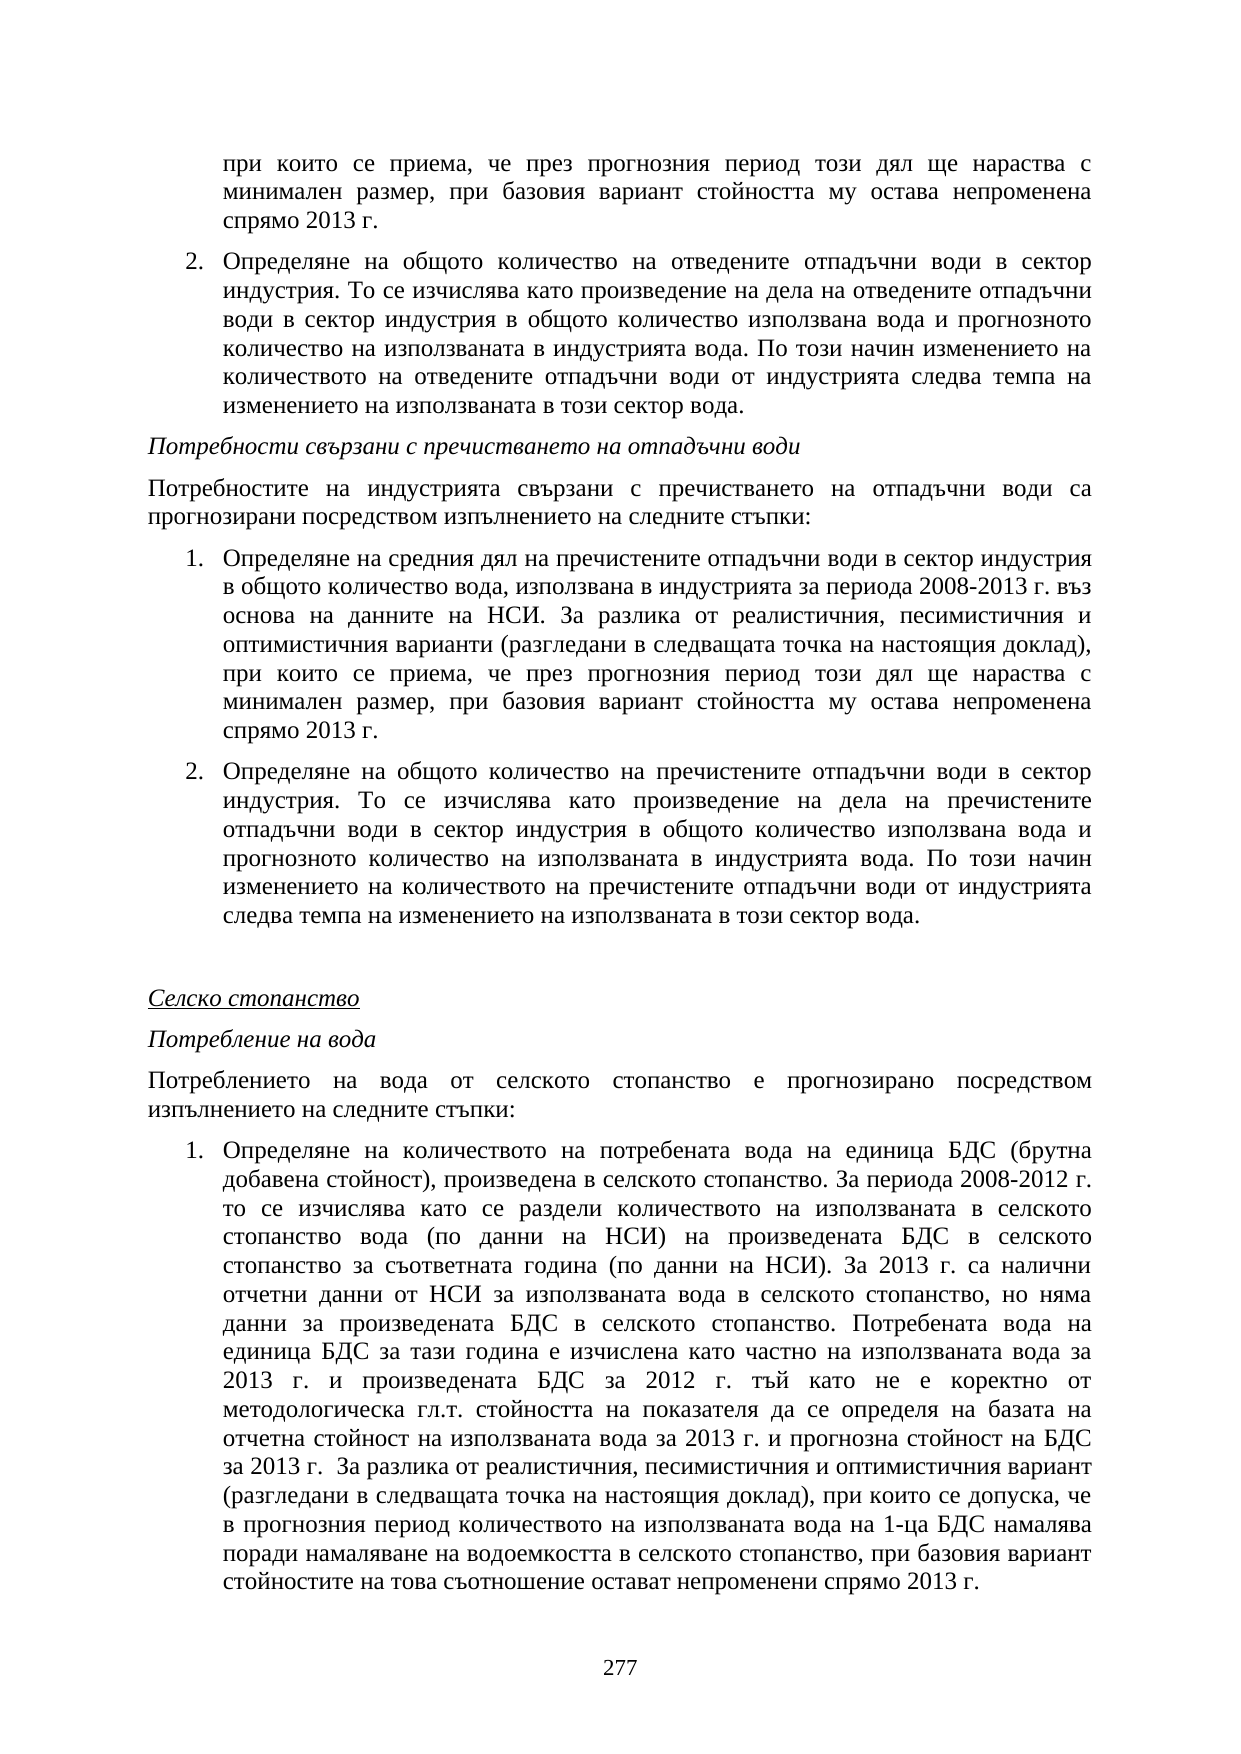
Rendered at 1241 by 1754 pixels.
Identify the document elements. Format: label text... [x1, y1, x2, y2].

list Определяне на количеството на потребената вода на единица БДС (брутна добавена стойност), произведена в селското стопанство. За периода 2008-2012 г. то се изчислява като се раздели количеството на използваната в селското стопанство вода (по данни на НСИ) на произведената БДС в селското стопанство за съответната година (по данни на НСИ). За 2013 г. са налични отчетни данни от НСИ за използваната вода в селското стопанство, но няма данни за произведената БДС в селското стопанство. Потребената вода на единица БДС за тази година е изчислена като частно на използваната вода за 2013 г. и произведената БДС за 2012 г. тъй като не е коректно от методологическа гл.т. стойността на показателя да се определя на базата на отчетна стойност на използваната вода за 2013 г. и прогнозна стойност на БДС за 2013 г. За разлика от реалистичния, песимистичния и оптимистичния вариант (разгледани в следващата точка на настоящия доклад), при които се допуска, че в прогнозния период количеството на използваната вода на 1-ца БДС намалява поради намаляване на водоемкостта в селското стопанство, при базовия вариант стойностите на това съотношение остават непроменени спрямо 2013 г. [185, 1135, 1093, 1595]
list Определяне на средния дял на пречистените отпадъчни води в сектор индустрия в общото количество вода, използвана в индустрията за периода 2008-2013 г. въз основа на данните на НСИ. За разлика от реалистичния, песимистичния и оптимистичния варианти (разгледани в следващата точка на настоящия доклад), при които се приема, че през прогнозния период този дял ще нараства с минимален размер, при базовия вариант стойността му остава непроменена спрямо 2013 г. [185, 543, 1093, 744]
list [185, 148, 1093, 234]
text Потребление на вода [148, 1024, 1093, 1053]
text Потребностите на индустрията свързани с пречистването на отпадъчни води са прогнозирани посредством изпълнението на следните стъпки: [148, 473, 1093, 530]
list Определяне на общото количество на отведените отпадъчни води в сектор индустрия. То се изчислява като произведение на дела на отведените отпадъчни води в сектор индустрия в общото количество използвана вода и прогнозното количество на използваната в индустрията вода. По този начин изменението на количеството на отведените отпадъчни води от индустрията следва темпа на изменението на използваната в този сектор вода. [185, 246, 1093, 419]
text Потребности свързани с пречистването на отпадъчни води [148, 431, 1093, 460]
text Селско стопанство [148, 983, 1093, 1011]
list Определяне на общото количество на пречистените отпадъчни води в сектор индустрия. То се изчислява като произведение на дела на пречистените отпадъчни води в сектор индустрия в общото количество използвана вода и прогнозното количество на използваната в индустрията вода. По този начин изменението на количеството на пречистените отпадъчни води от индустрията следва темпа на изменението на използваната в този сектор вода. [185, 756, 1093, 929]
text Потреблението на вода от селското стопанство е прогнозирано посредством изпълнението на следните стъпки: [148, 1065, 1093, 1123]
